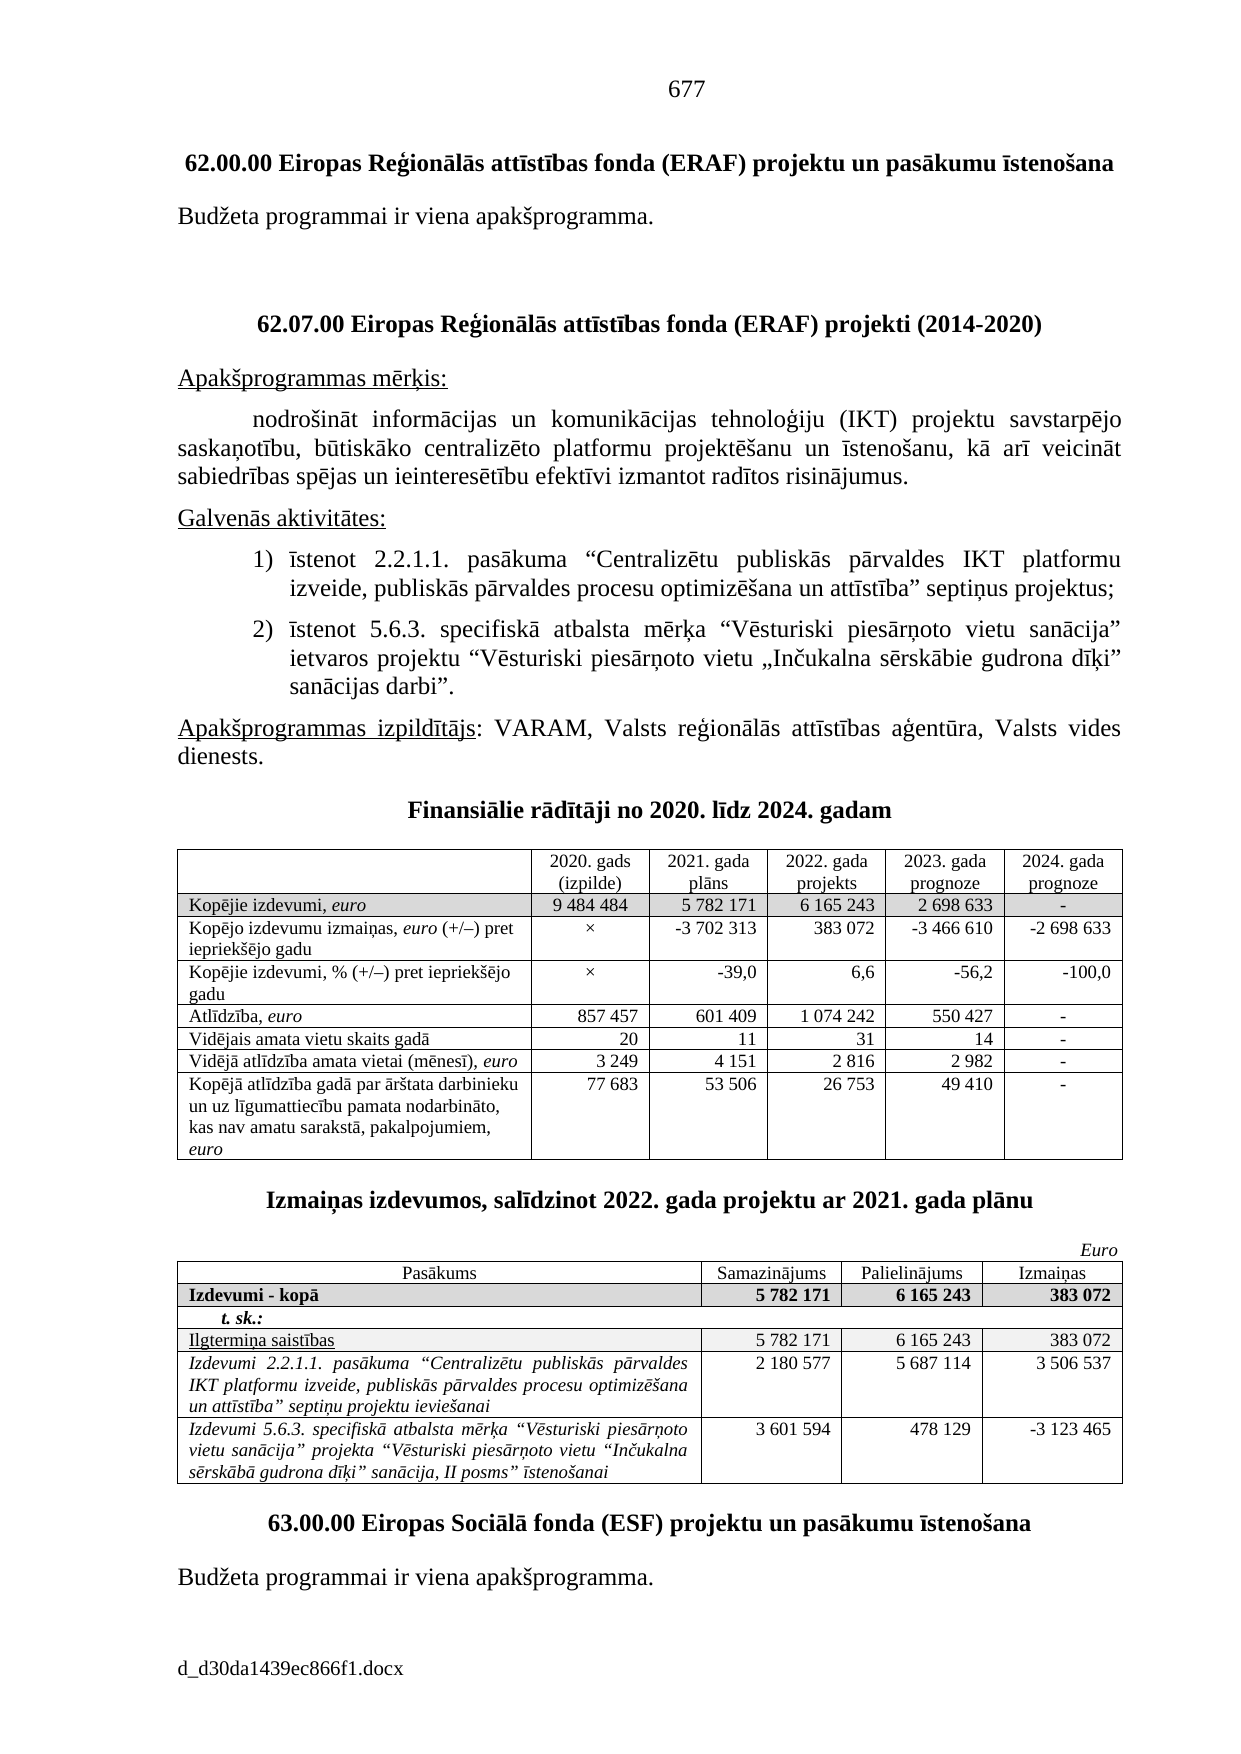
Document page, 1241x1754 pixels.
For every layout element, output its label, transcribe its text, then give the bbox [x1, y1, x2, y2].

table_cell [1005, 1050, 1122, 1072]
text Apakšprogrammas izpildītājs: VARAM, Valsts reģionālās attīstības aģentūra, Valsts vides dienests. [177, 713, 1122, 770]
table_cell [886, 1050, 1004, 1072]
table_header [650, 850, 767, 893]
text Euro [1002, 1239, 1122, 1261]
text 62.00.00 Eiropas Reģionālās attīstības fonda (ERAF) projektu un pasākumu īstenošana [177, 148, 1122, 176]
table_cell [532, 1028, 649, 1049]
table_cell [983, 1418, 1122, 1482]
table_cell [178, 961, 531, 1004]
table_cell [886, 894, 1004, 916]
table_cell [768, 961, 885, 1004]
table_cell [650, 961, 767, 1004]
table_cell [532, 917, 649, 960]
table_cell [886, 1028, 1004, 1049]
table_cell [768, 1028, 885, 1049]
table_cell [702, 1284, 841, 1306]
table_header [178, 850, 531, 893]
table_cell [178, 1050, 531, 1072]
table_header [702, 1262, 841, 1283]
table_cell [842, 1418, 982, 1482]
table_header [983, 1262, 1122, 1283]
list īstenot 5.6.3. specifiskā atbalsta mērķa “Vēsturiski piesārņoto vietu sanācija” ietvaros projektu “Vēsturiski piesārņoto vietu „Inčukalna sērskābie gudrona dīķi” sanācijas darbi”. [252, 614, 1122, 700]
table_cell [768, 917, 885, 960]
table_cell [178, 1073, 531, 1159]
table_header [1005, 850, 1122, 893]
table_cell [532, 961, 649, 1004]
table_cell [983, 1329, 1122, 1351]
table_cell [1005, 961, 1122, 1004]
list īstenot 2.2.1.1. pasākuma “Centralizētu publiskās pārvaldes IKT platformu izveide, publiskās pārvaldes procesu optimizēšana un attīstība” septiņus projektus; [252, 544, 1122, 601]
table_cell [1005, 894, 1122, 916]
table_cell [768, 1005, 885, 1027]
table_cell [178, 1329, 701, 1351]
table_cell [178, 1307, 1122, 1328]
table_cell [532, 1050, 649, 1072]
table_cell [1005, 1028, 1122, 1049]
text 62.07.00 Eiropas Reģionālās attīstības fonda (ERAF) projekti (2014-2020) [177, 309, 1122, 338]
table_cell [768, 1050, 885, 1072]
text Finansiālie rādītāji no 2020. līdz 2024. gadam [177, 795, 1122, 824]
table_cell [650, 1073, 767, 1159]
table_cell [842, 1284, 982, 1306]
text Apakšprogrammas mērķis: [177, 363, 1122, 391]
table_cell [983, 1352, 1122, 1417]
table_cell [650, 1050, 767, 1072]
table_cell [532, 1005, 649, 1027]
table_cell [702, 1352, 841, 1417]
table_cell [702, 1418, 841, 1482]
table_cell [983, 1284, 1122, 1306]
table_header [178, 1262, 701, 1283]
text Galvenās aktivitātes: [177, 503, 1122, 531]
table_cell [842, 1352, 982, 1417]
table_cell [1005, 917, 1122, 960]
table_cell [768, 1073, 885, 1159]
text Budžeta programmai ir viena apakšprogramma. [177, 1562, 1122, 1591]
text nodrošināt informācijas un komunikācijas tehnoloģiju (IKT) projektu savstarpējo saskaņotību, būtiskāko centralizēto platformu projektēšanu un īstenošanu, kā arī veicināt sabiedrības spējas un ieinteresētību efektīvi izmantot radītos risinājumus. [177, 404, 1122, 490]
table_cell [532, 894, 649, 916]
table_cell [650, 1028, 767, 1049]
text Budžeta programmai ir viena apakšprogramma. [177, 201, 1122, 230]
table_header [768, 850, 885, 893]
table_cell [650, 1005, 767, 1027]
text 63.00.00 Eiropas Sociālā fonda (ESF) projektu un pasākumu īstenošana [177, 1508, 1122, 1537]
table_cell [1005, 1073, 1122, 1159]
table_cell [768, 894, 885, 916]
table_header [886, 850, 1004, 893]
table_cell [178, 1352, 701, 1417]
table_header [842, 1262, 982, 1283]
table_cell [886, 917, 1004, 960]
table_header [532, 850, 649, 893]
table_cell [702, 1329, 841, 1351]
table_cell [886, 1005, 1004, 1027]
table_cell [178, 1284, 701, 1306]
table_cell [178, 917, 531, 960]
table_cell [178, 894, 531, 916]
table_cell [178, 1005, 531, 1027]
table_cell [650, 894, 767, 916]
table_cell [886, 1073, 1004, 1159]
text Izmaiņas izdevumos, salīdzinot 2022. gada projektu ar 2021. gada plānu [177, 1185, 1122, 1214]
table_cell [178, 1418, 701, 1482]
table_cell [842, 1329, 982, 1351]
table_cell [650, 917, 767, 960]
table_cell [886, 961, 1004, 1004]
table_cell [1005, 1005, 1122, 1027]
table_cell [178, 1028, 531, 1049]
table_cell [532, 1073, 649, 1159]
